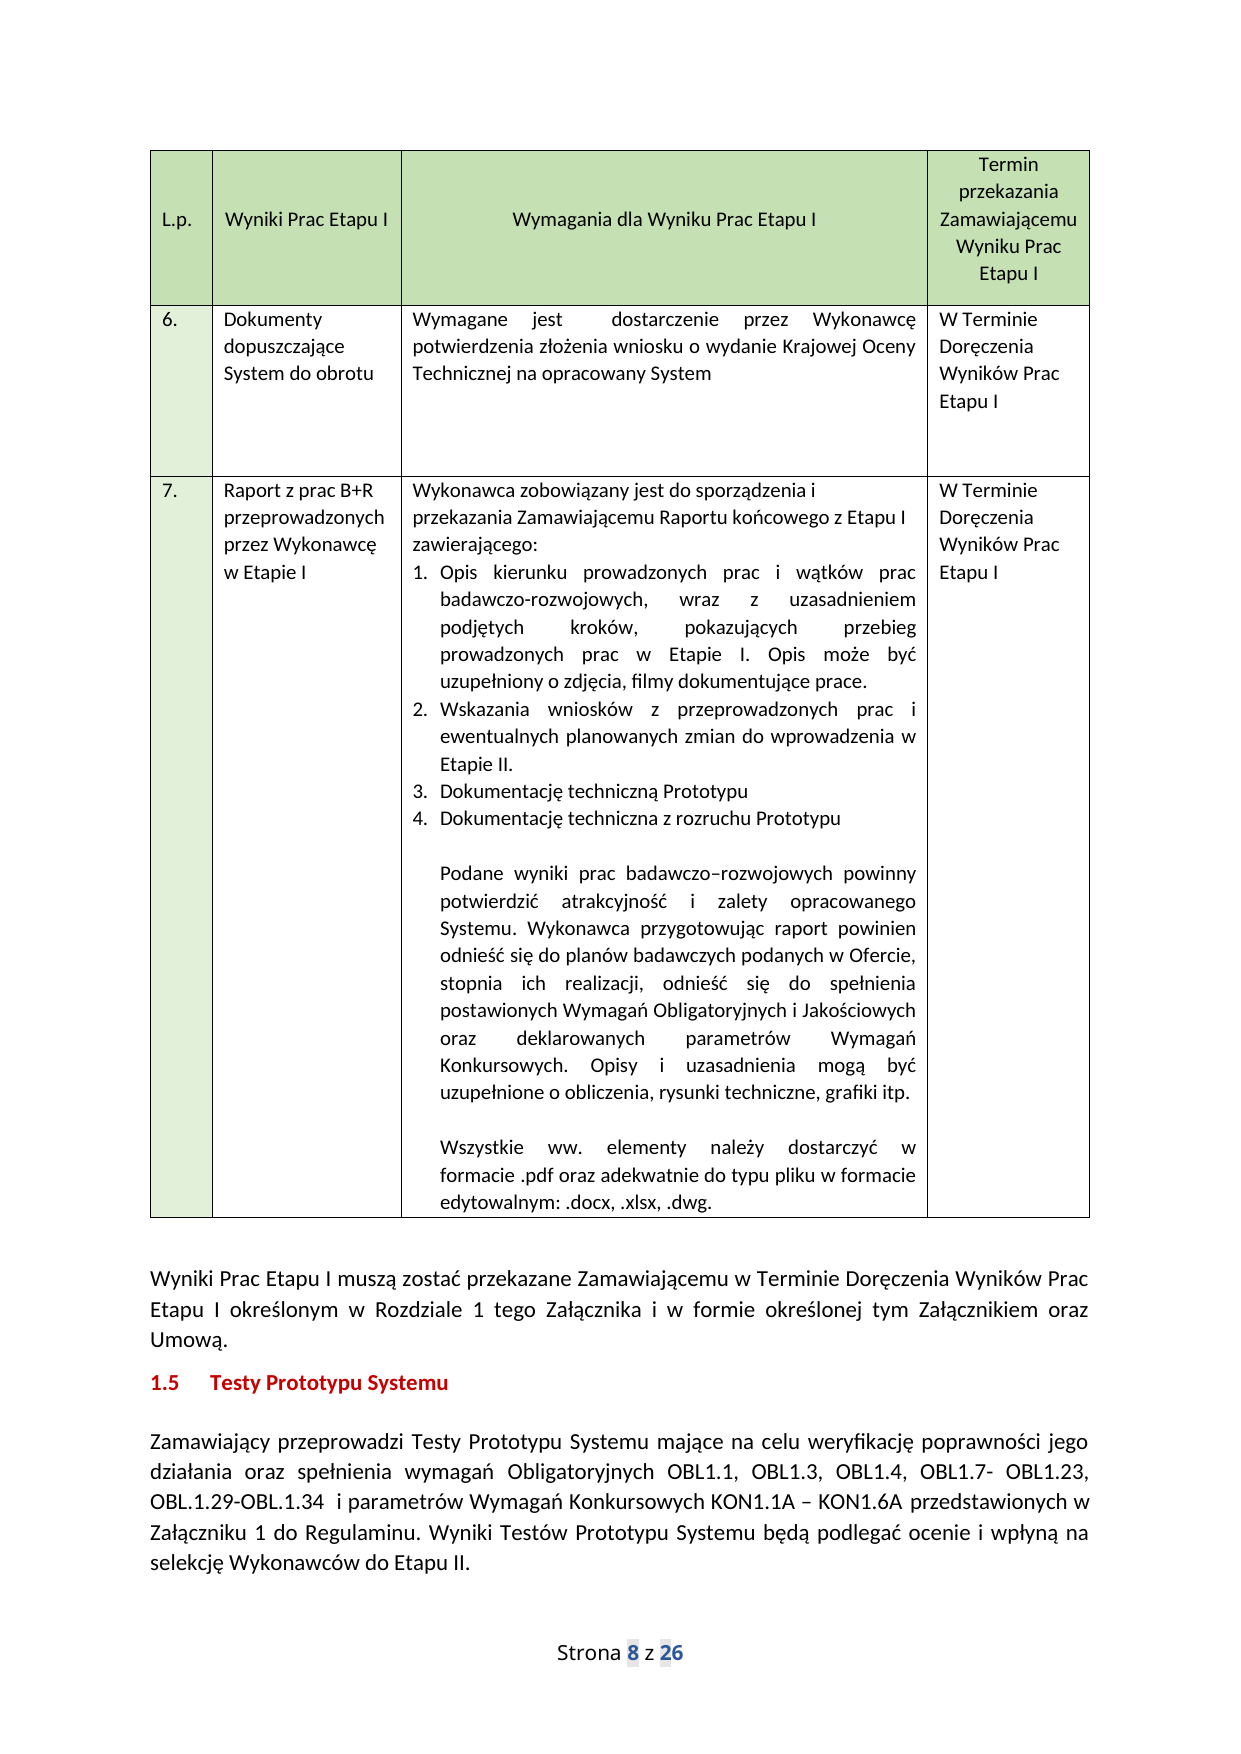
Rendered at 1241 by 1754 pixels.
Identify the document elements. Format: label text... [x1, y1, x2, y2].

table_cell Dokumenty dopuszczające System do obrotu [213, 306, 401, 476]
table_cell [928, 306, 1089, 476]
table_header L.p. [151, 151, 212, 305]
table_cell Raport z prac B+R przeprowadzonych przez Wykonawcę w Etapie I [213, 477, 401, 1217]
table_cell Wymagane jest dostarczenie przez Wykonawcę potwierdzenia złożenia wniosku o wydanie Krajowej Oceny Technicznej na opracowany System [402, 306, 927, 476]
text Zamawiający przeprowadzi Testy Prototypu Systemu mające na celu weryfikację poprawności jego działania oraz spełnienia wymagań Obligatoryjnych OBL1.1, OBL1.3, OBL1.4, OBL1.7- OBL1.23, OBL.1.29-OBL.1.34 i parametrów Wymagań Konkursowych KON1.1A – KON1.6A przedstawionych w Załączniku 1 do Regulaminu. Wyniki Testów Prototypu Systemu będą podlegać ocenie i wpłyną na selekcję Wykonawców do Etapu II. [150, 1427, 1090, 1576]
table_cell [151, 306, 212, 476]
table_header Wyniki Prac Etapu I [213, 151, 401, 305]
table_header Termin przekazania Zamawiającemu Wyniku Prac Etapu I [928, 151, 1089, 305]
table_cell Wykonawca zobowiązany jest do sporządzenia i przekazania Zamawiającemu Raportu końcowego z Etapu I zawierającego: Opis kierunku prowadzonych prac i wątków prac badawczo-rozwojowych, wraz z uzasadnieniem podjętych kroków, pokazujących przebieg prowadzonych prac w Etapie I. Opis może być uzupełniony o zdjęcia, filmy dokumentujące prace. Wskazania wniosków z przeprowadzonych prac i ewentualnych planowanych zmian do wprowadzenia w Etapie II. Dokumentację techniczną Prototypu Dokumentację techniczna z rozruchu Prototypu Podane wyniki prac badawczo–rozwojowych powinny potwierdzić atrakcyjność i zalety opracowanego Systemu. Wykonawca przygotowując raport powinien odnieść się do planów badawczych podanych w Ofercie, stopnia ich realizacji, odnieść się do spełnienia postawionych Wymagań Obligatoryjnych i Jakościowych oraz deklarowanych parametrów Wymagań Konkursowych. Opisy i uzasadnienia mogą być uzupełnione o obliczenia, rysunki techniczne, grafiki itp. Wszystkie ww. elementy należy dostarczyć w formacie .pdf oraz adekwatnie do typu pliku w formacie edytowalnym: .docx, .xlsx, .dwg. [402, 477, 927, 1217]
table_cell [151, 477, 212, 1217]
subtitle Testy Prototypu Systemu [150, 1368, 1090, 1396]
table_cell W Terminie Doręczenia Wyników Prac Etapu I [928, 477, 1089, 1217]
table_header Wymagania dla Wyniku Prac Etapu I [402, 151, 927, 305]
text Wyniki Prac Etapu I muszą zostać przekazane Zamawiającemu w Terminie Doręczenia Wyników Prac Etapu I określonym w Rozdziale 1 tego Załącznika i w formie określonej tym Załącznikiem oraz Umową. [150, 1264, 1090, 1353]
